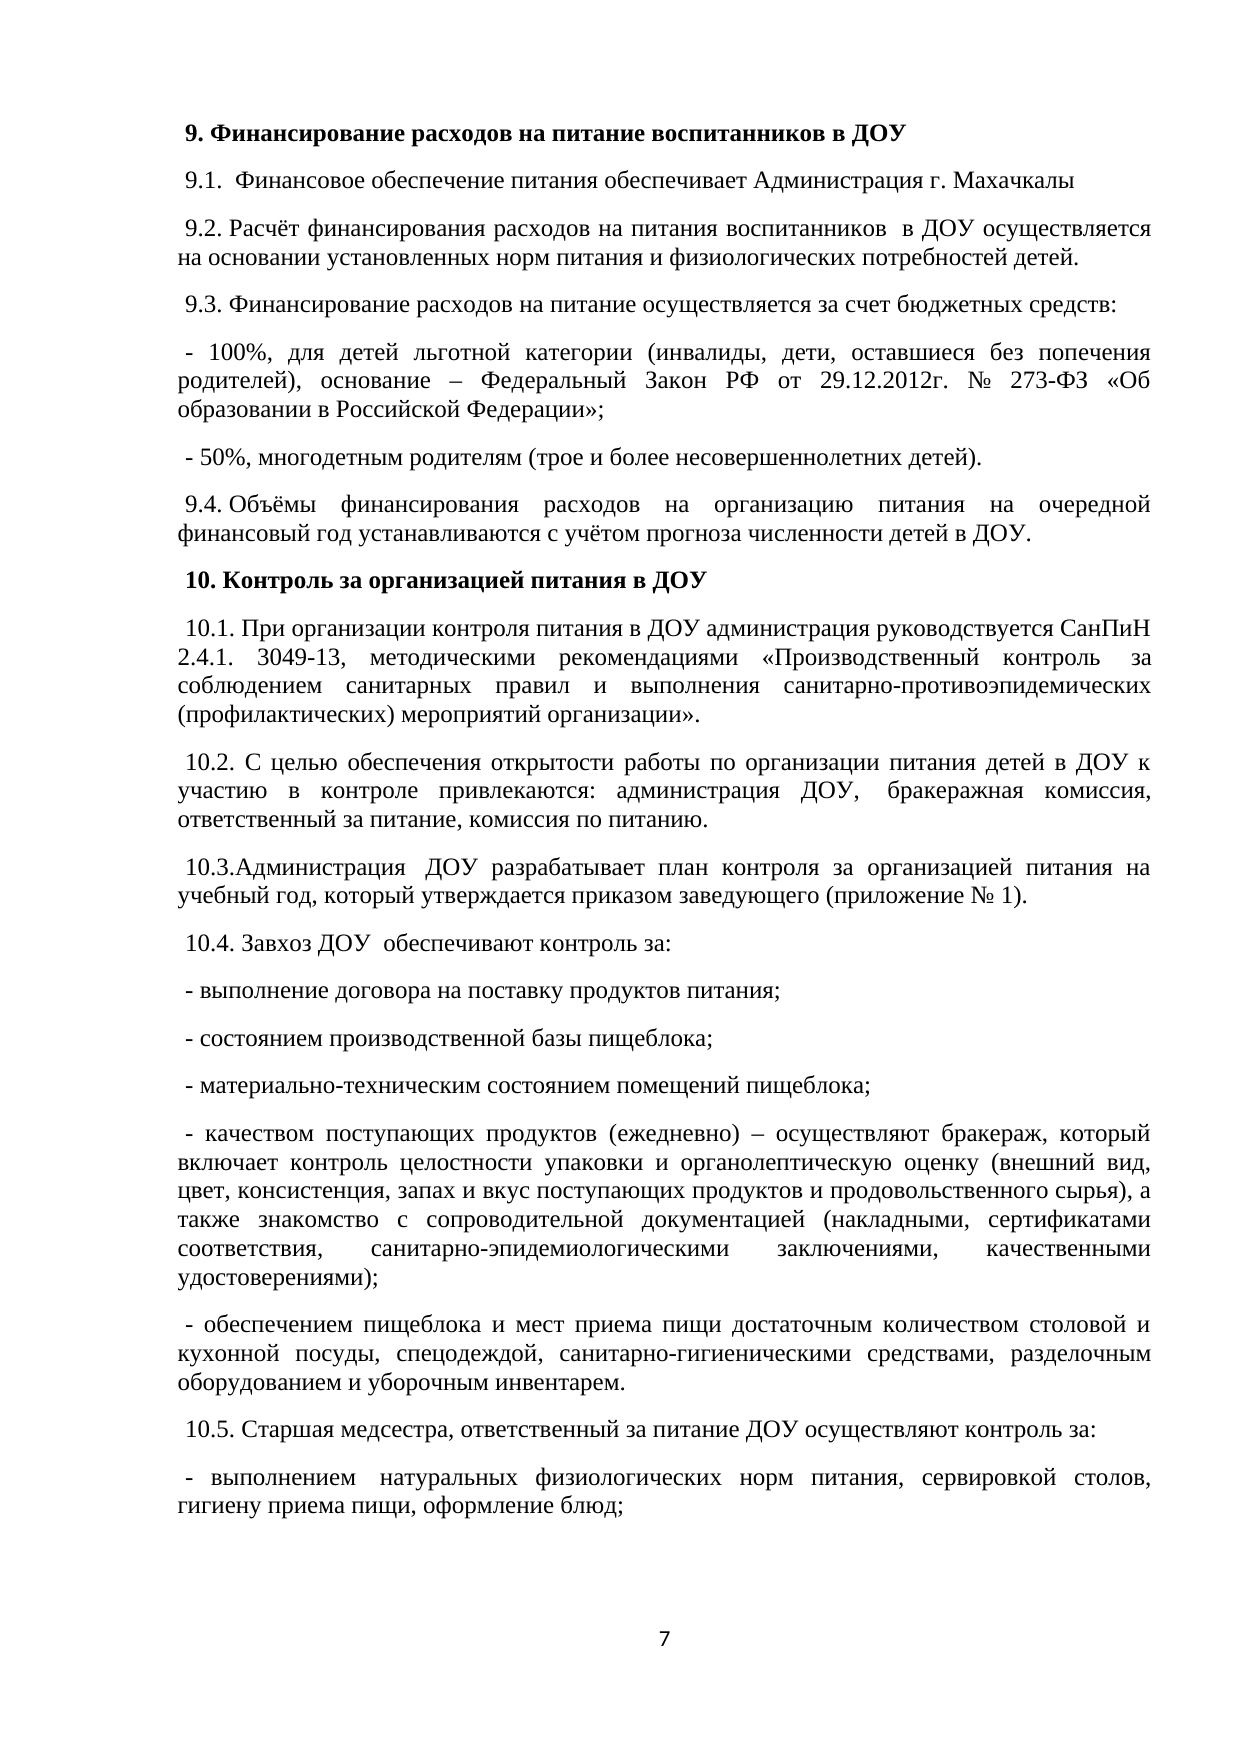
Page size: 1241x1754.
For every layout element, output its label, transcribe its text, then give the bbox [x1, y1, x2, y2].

text - обеспечением пищеблока и мест приема пищи достаточным количеством столовой и кухонной посуды, спецодеждой, санитарно-гигиеническими средствами, разделочным оборудованием и уборочным инвентарем. [177, 1309, 1152, 1396]
text 10. Контроль за организацией питания в ДОУ [177, 566, 1152, 594]
text 9.3. Финансирование расходов на питание осуществляется за счет бюджетных средств: [177, 289, 1152, 318]
text 10.5. Старшая медсестра, ответственный за питание ДОУ осуществляют контроль за: [177, 1414, 1152, 1443]
text - 50%, многодетным родителям (трое и более несовершеннолетних детей). [177, 442, 1152, 471]
text 10.2. С целью обеспечения открытости работы по организации питания детей в ДОУ к участию в контроле привлекаются: администрация ДОУ, бракеражная комиссия, ответственный за питание, комиссия по питанию. [177, 747, 1152, 833]
text 9.4. Объёмы финансирования расходов на организацию питания на очередной финансовый год устанавливаются с учётом прогноза численности детей в ДОУ. [177, 489, 1152, 547]
text - качеством поступающих продуктов (ежедневно) – осуществляют бракераж, который включает контроль целостности упаковки и органолептическую оценку (внешний вид, цвет, консистенция, запах и вкус поступающих продуктов и продовольственного сырья), а также знакомство с сопроводительной документацией (накладными, сертификатами соответствия, санитарно-эпидемиологическими заключениями, качественными удостоверениями); [177, 1118, 1152, 1291]
text 10.1. При организации контроля питания в ДОУ администрация руководствуется СанПиН 2.4.1. 3049-13, методическими рекомендациями «Производственный контроль за соблюдением санитарных правил и выполнения санитарно-противоэпидемических (профилактических) мероприятий организации». [177, 613, 1152, 728]
text 9.1. Финансовое обеспечение питания обеспечивает Администрация г. Махачкалы [177, 166, 1152, 194]
text - состоянием производственной базы пищеблока; [177, 1023, 1152, 1052]
text 9.2. Расчёт финансирования расходов на питания воспитанников в ДОУ осуществляется на основании установленных норм питания и физиологических потребностей детей. [177, 213, 1152, 271]
text 9. Финансирование расходов на питание воспитанников в ДОУ [177, 118, 1152, 147]
text - выполнением натуральных физиологических норм питания, сервировкой столов, гигиену приема пищи, оформление блюд; [177, 1462, 1152, 1519]
text - 100%, для детей льготной категории (инвалиды, дети, оставшиеся без попечения родителей), основание – Федеральный Закон РФ от 29.12.2012г. № 273-ФЗ «Об образовании в Российской Федерации»; [177, 337, 1152, 423]
text - выполнение договора на поставку продуктов питания; [177, 976, 1152, 1004]
text 10.4. Завхоз ДОУ обеспечивают контроль за: [177, 928, 1152, 957]
text 10.3.Администрация ДОУ разрабатывает план контроля за организацией питания на учебный год, который утверждается приказом заведующего (приложение № 1). [177, 852, 1152, 909]
text - материально-техническим состоянием помещений пищеблока; [177, 1071, 1152, 1099]
